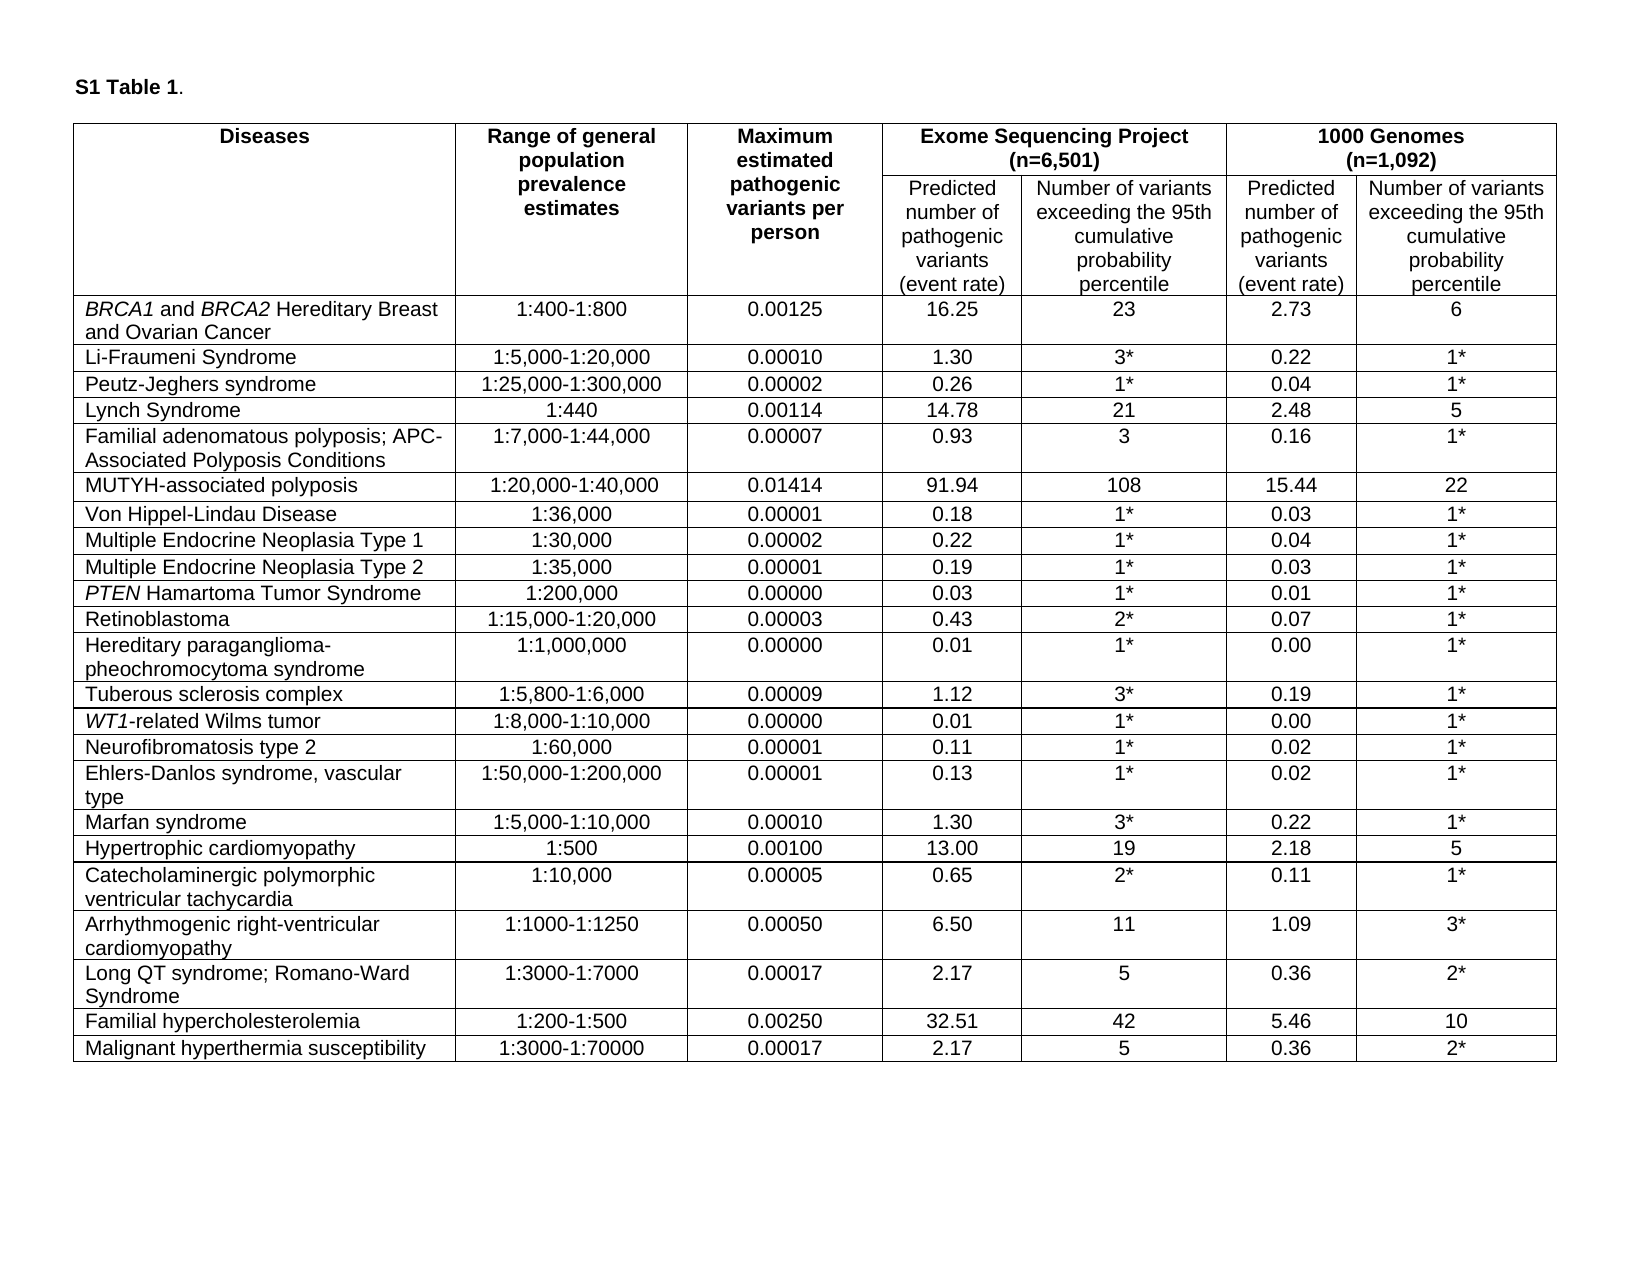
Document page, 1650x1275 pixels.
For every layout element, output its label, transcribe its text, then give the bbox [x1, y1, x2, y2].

table_cell 2.73 [1227, 296, 1356, 344]
table_cell 1* [1357, 345, 1556, 371]
table_cell 1:20,000-1:40,000 [456, 473, 687, 501]
table_cell 15.44 [1227, 473, 1356, 501]
table_cell 0.93 [883, 424, 1021, 472]
table_cell 1.30 [883, 345, 1021, 371]
table_cell 1:36,000 [456, 502, 687, 527]
table_cell 0.18 [883, 502, 1021, 527]
table_cell Catecholaminergic polymorphic ventricular tachycardia [74, 863, 455, 910]
table_cell 1* [1357, 633, 1556, 681]
table_cell 2.17 [883, 1036, 1021, 1061]
table_cell 0.65 [883, 863, 1021, 910]
table_cell 0.00001 [688, 735, 882, 760]
table_cell Predicted number of pathogenic variants (event rate) [1227, 176, 1356, 295]
table_cell Von Hippel-Lindau Disease [74, 502, 455, 527]
table_cell 0.00010 [688, 345, 882, 371]
table_cell 19 [1022, 836, 1226, 861]
table_cell 1* [1357, 735, 1556, 760]
table_cell 3* [1022, 345, 1226, 371]
table_cell 1* [1357, 761, 1556, 809]
table_cell 2* [1357, 1036, 1556, 1061]
table_cell 0.03 [1227, 555, 1356, 580]
table_cell 1* [1357, 682, 1556, 707]
table_cell 5 [1022, 1036, 1226, 1061]
table_cell 1* [1022, 633, 1226, 681]
table_cell MUTYH-associated polyposis [74, 473, 455, 501]
table_cell 5 [1357, 398, 1556, 423]
table_cell 1* [1022, 528, 1226, 553]
table_cell 0.13 [883, 761, 1021, 809]
table_cell Li-Fraumeni Syndrome [74, 345, 455, 371]
table_cell 16.25 [883, 296, 1021, 344]
table_cell Hypertrophic cardiomyopathy [74, 836, 455, 861]
table_cell 1* [1357, 810, 1556, 835]
table_cell 1:5,000-1:20,000 [456, 345, 687, 371]
table_cell Peutz-Jeghers syndrome [74, 372, 455, 397]
table_cell 91.94 [883, 473, 1021, 501]
table_cell 0.01 [883, 633, 1021, 681]
table_cell 1* [1022, 372, 1226, 397]
table_cell 1:500 [456, 836, 687, 861]
table_cell 1* [1357, 502, 1556, 527]
table_cell 1* [1357, 528, 1556, 553]
table_cell 1:400-1:800 [456, 296, 687, 344]
table_cell 0.00100 [688, 836, 882, 861]
table_cell 0.00007 [688, 424, 882, 472]
table_cell 1:5,000-1:10,000 [456, 810, 687, 835]
table_cell 3* [1022, 810, 1226, 835]
table_cell 1* [1357, 581, 1556, 606]
table_cell 0.36 [1227, 1036, 1356, 1061]
table_cell 0.00005 [688, 863, 882, 910]
table_cell 0.00010 [688, 810, 882, 835]
table_cell 13.00 [883, 836, 1021, 861]
table_cell Arrhythmogenic right-ventricular cardiomyopathy [74, 911, 455, 959]
table_cell 0.01414 [688, 473, 882, 501]
table_cell 0.01 [1227, 581, 1356, 606]
table_cell 0.01 [883, 709, 1021, 734]
table_cell 1* [1357, 555, 1556, 580]
table_cell 0.19 [883, 555, 1021, 580]
table_cell 0.00250 [688, 1009, 882, 1034]
table_cell 5 [1022, 960, 1226, 1008]
table_cell 1* [1357, 709, 1556, 734]
table_cell 0.43 [883, 607, 1021, 632]
table_cell 108 [1022, 473, 1226, 501]
table_cell 1.12 [883, 682, 1021, 707]
table_cell 32.51 [883, 1009, 1021, 1034]
table_cell 1:15,000-1:20,000 [456, 607, 687, 632]
table_cell 0.00050 [688, 911, 882, 959]
table_cell Marfan syndrome [74, 810, 455, 835]
table_cell 1* [1022, 761, 1226, 809]
table_cell 0.00114 [688, 398, 882, 423]
table_cell 14.78 [883, 398, 1021, 423]
table_cell 0.22 [1227, 345, 1356, 371]
table_cell 2* [1357, 960, 1556, 1008]
table_cell 1:440 [456, 398, 687, 423]
table_cell 2.17 [883, 960, 1021, 1008]
table_cell Number of variants exceeding the 95th cumulative probability percentile [1357, 176, 1556, 295]
table_header Exome Sequencing Project (n=6,501) [883, 124, 1226, 174]
table_cell 1:50,000-1:200,000 [456, 761, 687, 809]
table_cell 3* [1022, 682, 1226, 707]
table_cell Predicted number of pathogenic variants (event rate) [883, 176, 1021, 295]
table_cell 0.02 [1227, 761, 1356, 809]
table_cell 1:5,800-1:6,000 [456, 682, 687, 707]
table_cell Multiple Endocrine Neoplasia Type 2 [74, 555, 455, 580]
table_cell 1:1,000,000 [456, 633, 687, 681]
table_cell 0.26 [883, 372, 1021, 397]
table_cell 0.11 [1227, 863, 1356, 910]
table_cell 6 [1357, 296, 1556, 344]
table_cell 0.04 [1227, 528, 1356, 553]
table_header Diseases [74, 124, 455, 295]
table_cell 1:60,000 [456, 735, 687, 760]
table_cell 0.36 [1227, 960, 1356, 1008]
table_cell 1* [1357, 863, 1556, 910]
table_cell Long QT syndrome; Romano-Ward Syndrome [74, 960, 455, 1008]
table_cell 1* [1022, 709, 1226, 734]
table_cell 1:7,000-1:44,000 [456, 424, 687, 472]
table_cell Retinoblastoma [74, 607, 455, 632]
table_cell 1.30 [883, 810, 1021, 835]
table_cell Hereditary paraganglioma- pheochromocytoma syndrome [74, 633, 455, 681]
table_cell 1* [1357, 372, 1556, 397]
table_cell 0.00001 [688, 555, 882, 580]
table_cell 3 [1022, 424, 1226, 472]
table_cell 5 [1357, 836, 1556, 861]
table_cell 0.00003 [688, 607, 882, 632]
table_cell 2.48 [1227, 398, 1356, 423]
table_cell 0.19 [1227, 682, 1356, 707]
table_cell 23 [1022, 296, 1226, 344]
table_cell 1:3000-1:70000 [456, 1036, 687, 1061]
table_header Maximum estimated pathogenic variants per person [688, 124, 882, 295]
table_cell 0.22 [883, 528, 1021, 553]
table_cell 1.09 [1227, 911, 1356, 959]
table_cell 1* [1357, 424, 1556, 472]
table_cell 0.02 [1227, 735, 1356, 760]
table_cell Multiple Endocrine Neoplasia Type 1 [74, 528, 455, 553]
table_cell 11 [1022, 911, 1226, 959]
table_cell 1:1000-1:1250 [456, 911, 687, 959]
table_cell 1* [1022, 581, 1226, 606]
table_cell 0.00 [1227, 709, 1356, 734]
table_cell Familial hypercholesterolemia [74, 1009, 455, 1034]
table_cell 1:200,000 [456, 581, 687, 606]
table_cell 0.00000 [688, 581, 882, 606]
table_cell 0.04 [1227, 372, 1356, 397]
table_cell 10 [1357, 1009, 1556, 1034]
table_cell 1:3000-1:7000 [456, 960, 687, 1008]
table_cell 1:30,000 [456, 528, 687, 553]
table_cell 1* [1022, 502, 1226, 527]
table_cell 0.00002 [688, 372, 882, 397]
table_cell 2* [1022, 863, 1226, 910]
table_cell 0.11 [883, 735, 1021, 760]
table_cell 1:25,000-1:300,000 [456, 372, 687, 397]
table_cell 1:35,000 [456, 555, 687, 580]
table_cell 0.07 [1227, 607, 1356, 632]
table_cell 0.00000 [688, 709, 882, 734]
table_cell 0.00009 [688, 682, 882, 707]
table_header 1000 Genomes (n=1,092) [1227, 124, 1556, 174]
table_cell 1:10,000 [456, 863, 687, 910]
table_cell Number of variants exceeding the 95th cumulative probability percentile [1022, 176, 1226, 295]
table_cell Tuberous sclerosis complex [74, 682, 455, 707]
table_cell Lynch Syndrome [74, 398, 455, 423]
table_header Range of general population prevalence estimates [456, 124, 687, 295]
text S1 Table 1. [75, 75, 1575, 99]
table_cell 21 [1022, 398, 1226, 423]
table_cell Familial adenomatous polyposis; APC-Associated Polyposis Conditions [74, 424, 455, 472]
table_cell 0.00001 [688, 502, 882, 527]
table_cell Ehlers-Danlos syndrome, vascular type [74, 761, 455, 809]
table_cell 0.00125 [688, 296, 882, 344]
table_cell PTEN Hamartoma Tumor Syndrome [74, 581, 455, 606]
table_cell WT1-related Wilms tumor [74, 709, 455, 734]
table_cell 0.00000 [688, 633, 882, 681]
table_cell Neurofibromatosis type 2 [74, 735, 455, 760]
table_cell 5.46 [1227, 1009, 1356, 1034]
table_cell 1:8,000-1:10,000 [456, 709, 687, 734]
table_cell 0.00002 [688, 528, 882, 553]
table_cell BRCA1 and BRCA2 Hereditary Breast and Ovarian Cancer [74, 296, 455, 344]
table_cell 0.22 [1227, 810, 1356, 835]
table_cell 0.03 [883, 581, 1021, 606]
table_cell Malignant hyperthermia susceptibility [74, 1036, 455, 1061]
table_cell 2* [1022, 607, 1226, 632]
table_cell 0.00017 [688, 1036, 882, 1061]
table_cell 0.03 [1227, 502, 1356, 527]
table_cell 1* [1357, 607, 1556, 632]
table_cell 1* [1022, 735, 1226, 760]
table_cell 6.50 [883, 911, 1021, 959]
table_cell 1* [1022, 555, 1226, 580]
table_cell 0.00001 [688, 761, 882, 809]
table_cell 0.16 [1227, 424, 1356, 472]
table_cell 1:200-1:500 [456, 1009, 687, 1034]
table_cell 0.00 [1227, 633, 1356, 681]
table_cell 42 [1022, 1009, 1226, 1034]
table_cell 3* [1357, 911, 1556, 959]
table_cell 0.00017 [688, 960, 882, 1008]
table_cell 22 [1357, 473, 1556, 501]
table_cell 2.18 [1227, 836, 1356, 861]
